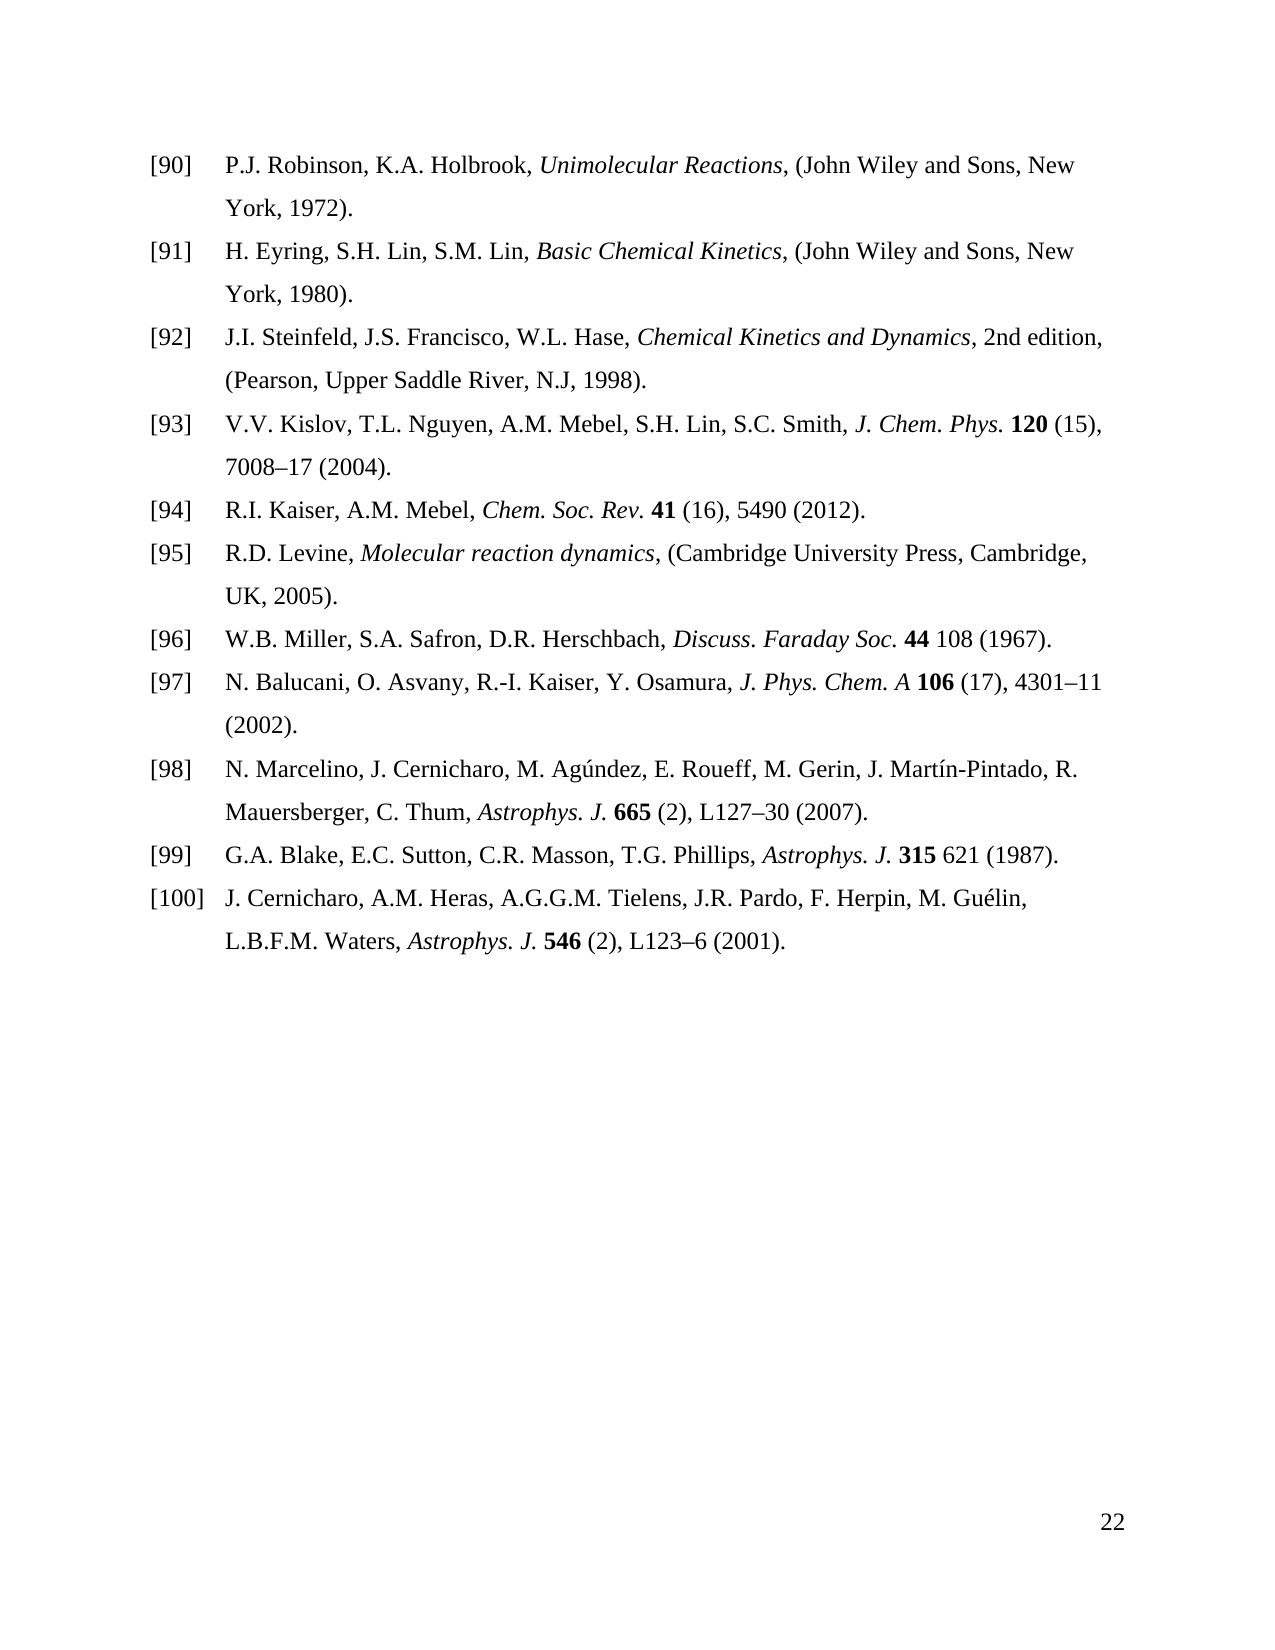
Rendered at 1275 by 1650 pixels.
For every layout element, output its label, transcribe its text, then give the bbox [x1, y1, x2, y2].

text [93] V.V. Kislov, T.L. Nguyen, A.M. Mebel, S.H. Lin, S.C. Smith, J. Chem. Phys. 120 (15), 7008–17 (2004). [150, 409, 1125, 481]
text [96] W.B. Miller, S.A. Safron, D.R. Herschbach, Discuss. Faraday Soc. 44 108 (1967). [150, 624, 1125, 653]
text [90] P.J. Robinson, K.A. Holbrook, Unimolecular Reactions, (John Wiley and Sons, New York, 1972). [150, 150, 1125, 222]
text [91] H. Eyring, S.H. Lin, S.M. Lin, Basic Chemical Kinetics, (John Wiley and Sons, New York, 1980). [150, 236, 1125, 308]
text [100] J. Cernicharo, A.M. Heras, A.G.G.M. Tielens, J.R. Pardo, F. Herpin, M. Guélin, L.B.F.M. Waters, Astrophys. J. 546 (2), L123–6 (2001). [150, 883, 1125, 955]
text [98] N. Marcelino, J. Cernicharo, M. Agúndez, E. Roueff, M. Gerin, J. Martín-Pintado, R. Mauersberger, C. Thum, Astrophys. J. 665 (2), L127–30 (2007). [150, 754, 1125, 826]
text [94] R.I. Kaiser, A.M. Mebel, Chem. Soc. Rev. 41 (16), 5490 (2012). [150, 495, 1125, 524]
text [99] G.A. Blake, E.C. Sutton, C.R. Masson, T.G. Phillips, Astrophys. J. 315 621 (1987). [150, 840, 1125, 869]
text [97] N. Balucani, O. Asvany, R.-I. Kaiser, Y. Osamura, J. Phys. Chem. A 106 (17), 4301–11 (2002). [150, 667, 1125, 739]
text [92] J.I. Steinfeld, J.S. Francisco, W.L. Hase, Chemical Kinetics and Dynamics, 2nd edition, (Pearson, Upper Saddle River, N.J, 1998). [150, 322, 1125, 394]
text [95] R.D. Levine, Molecular reaction dynamics, (Cambridge University Press, Cambridge, UK, 2005). [150, 538, 1125, 610]
